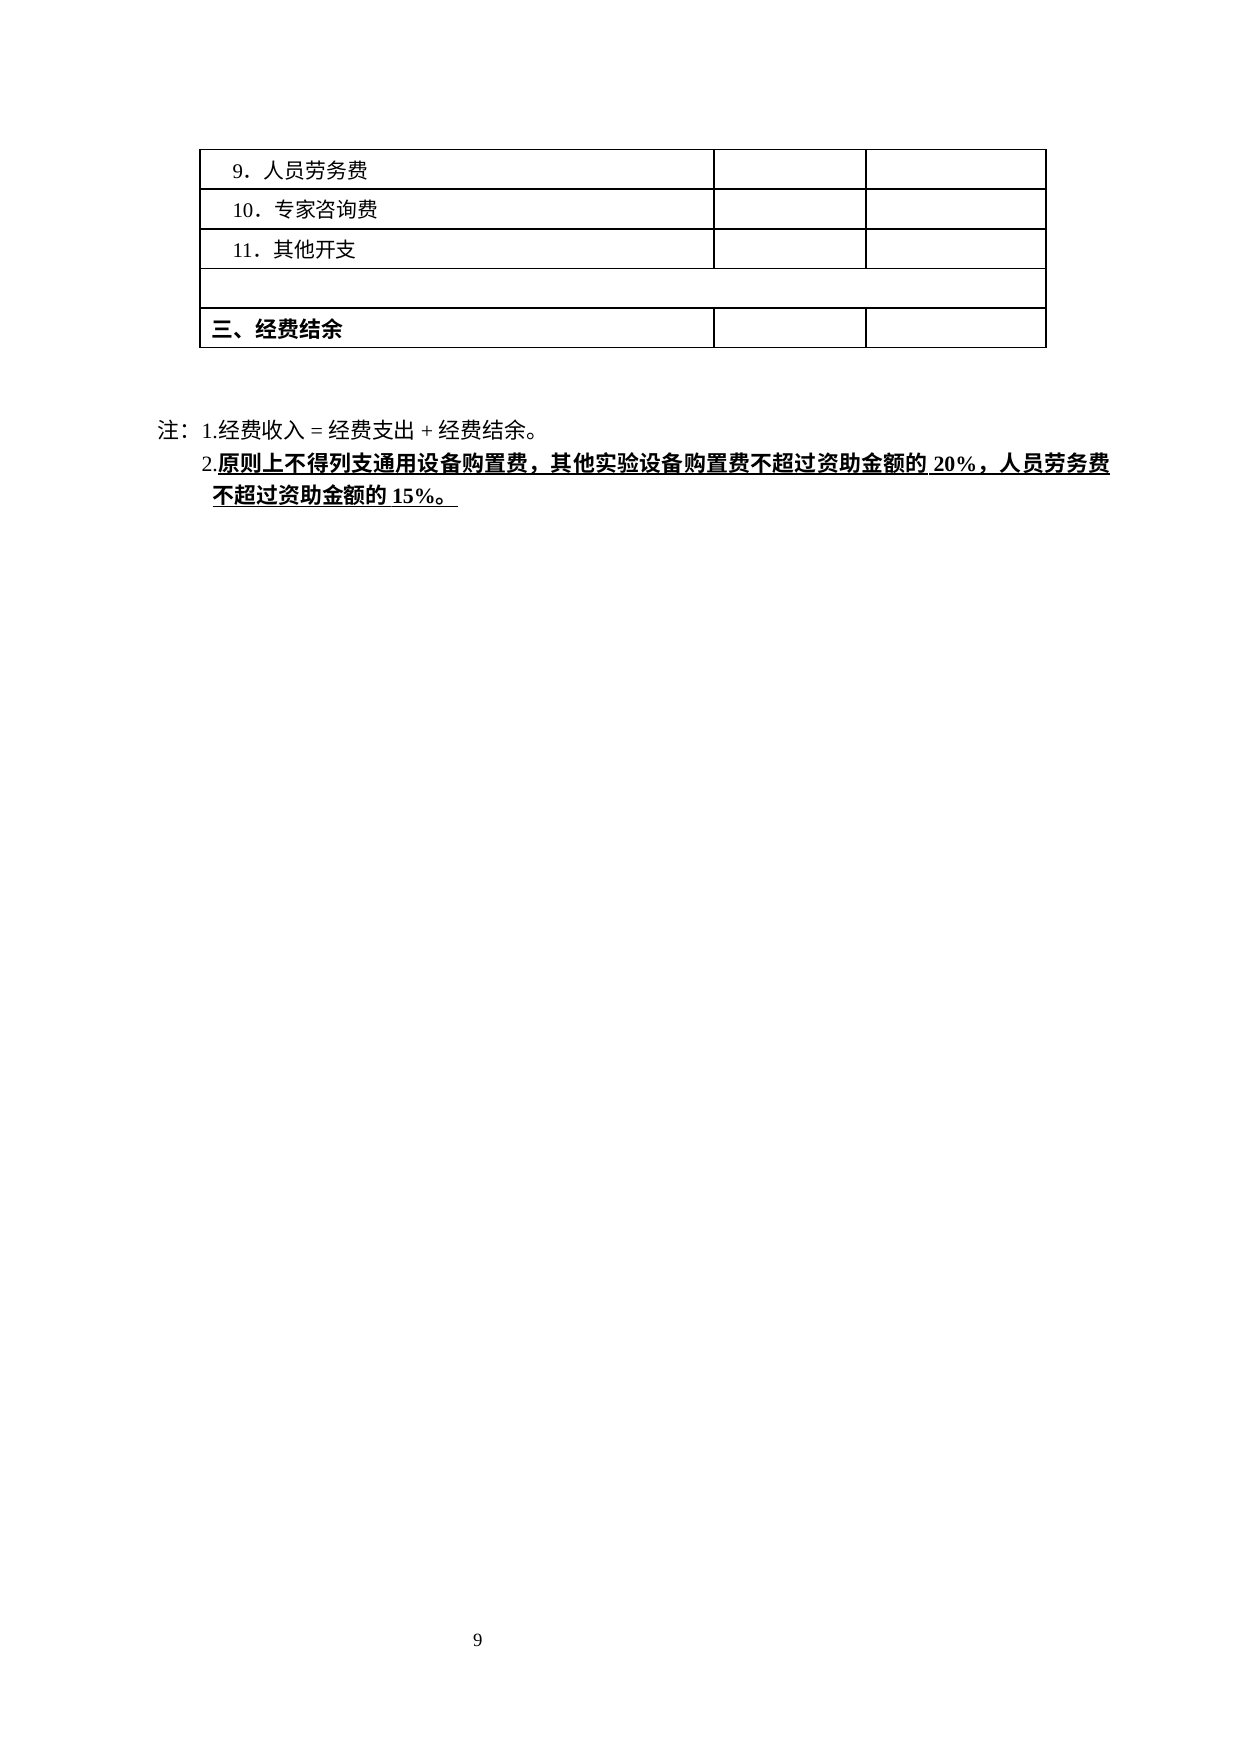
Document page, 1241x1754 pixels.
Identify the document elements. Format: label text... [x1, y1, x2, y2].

table_cell [715, 309, 865, 347]
table_cell 9．人员劳务费 [201, 150, 713, 188]
table_cell [715, 190, 865, 228]
table_cell [201, 269, 1045, 307]
table_cell [867, 230, 1045, 267]
text 2.原则上不得列支通用设备购置费，其他实验设备购置费不超过资助金额的20%，人员劳务费不超过资助金额的15%。 [201, 446, 1110, 511]
table_cell [715, 150, 865, 188]
table_cell [867, 309, 1045, 347]
table_cell 11．其他开支 [201, 230, 713, 267]
table_cell [715, 230, 865, 267]
text 注：1.经费收入 = 经费支出 + 经费结余。 [158, 413, 1110, 446]
table_cell [867, 190, 1045, 228]
table_cell 三、经费结余 [201, 309, 713, 347]
table_cell 10．专家咨询费 [201, 190, 713, 228]
table_cell [867, 150, 1045, 188]
